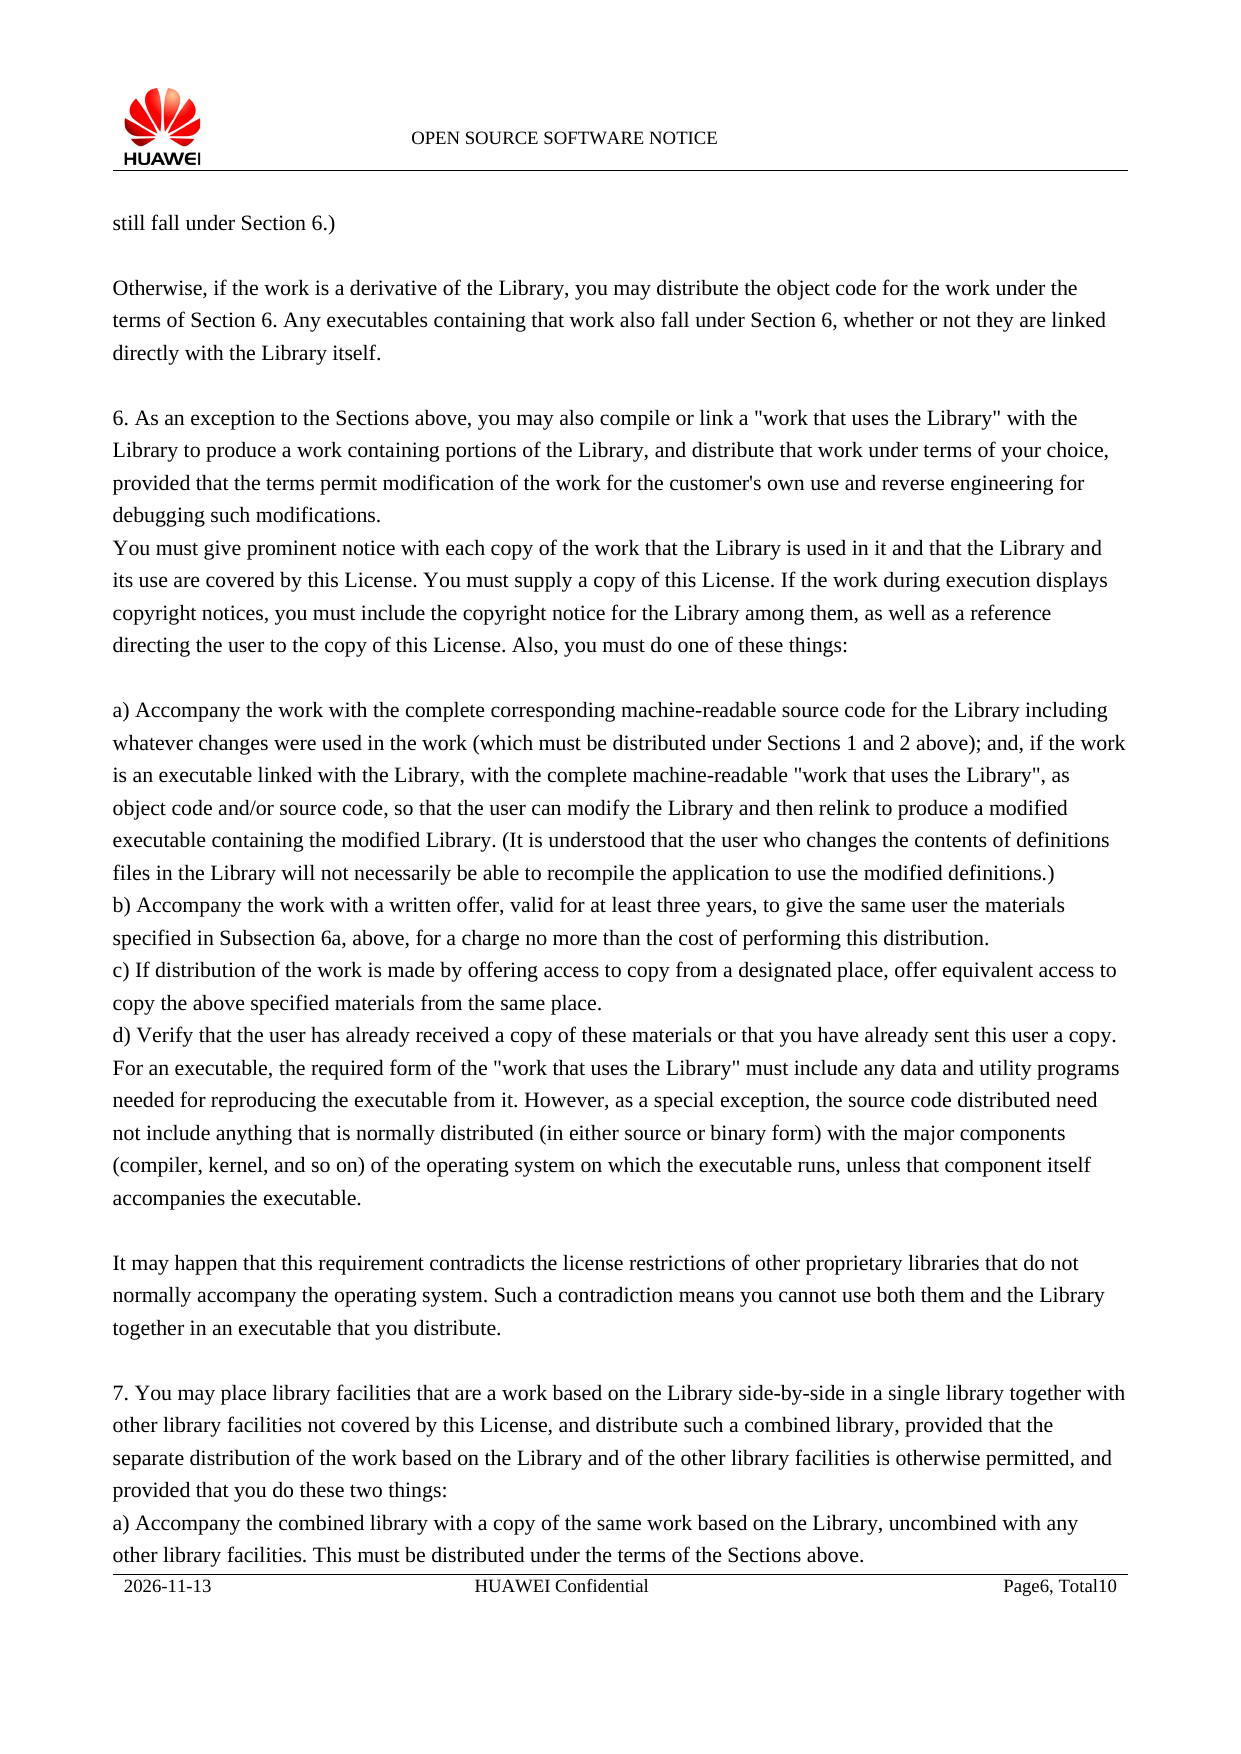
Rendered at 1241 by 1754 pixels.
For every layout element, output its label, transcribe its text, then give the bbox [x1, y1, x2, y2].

picture [124, 88, 201, 165]
